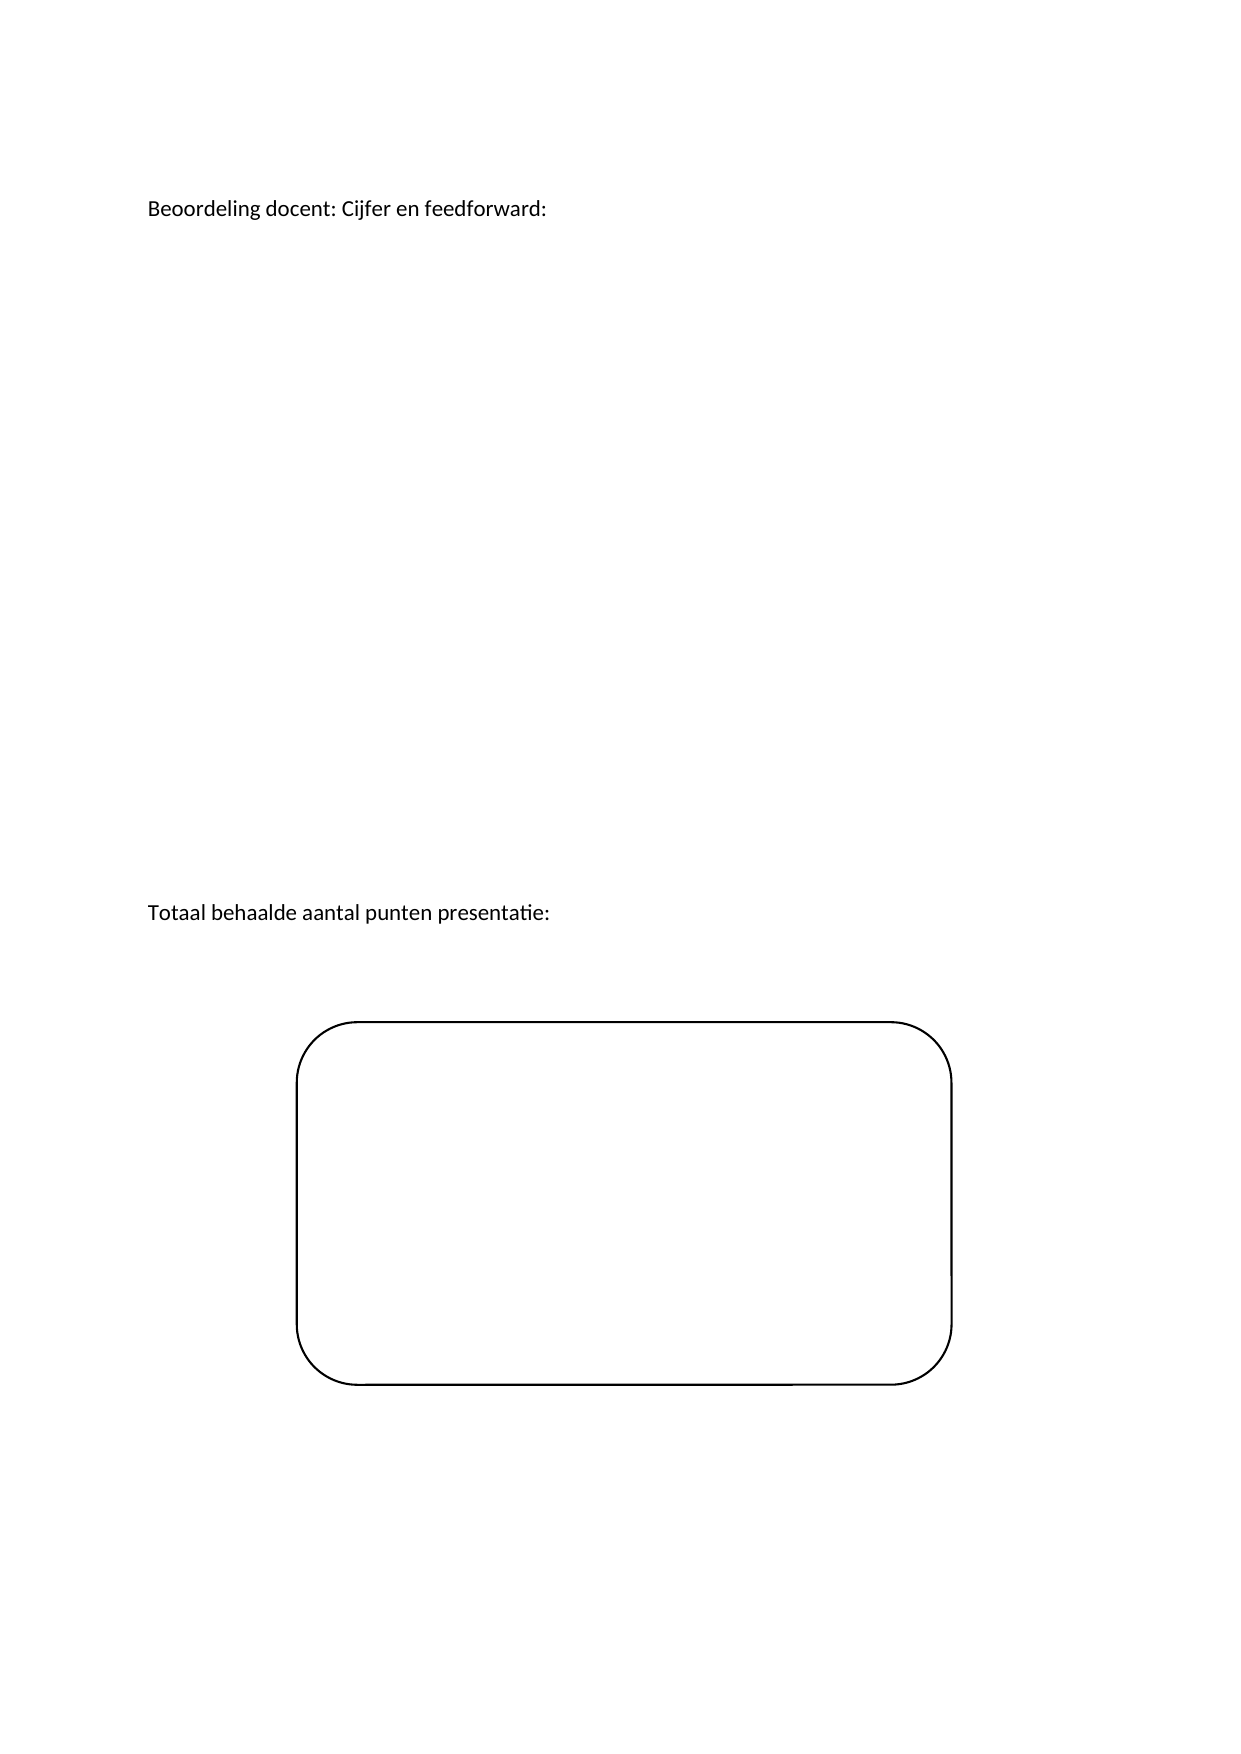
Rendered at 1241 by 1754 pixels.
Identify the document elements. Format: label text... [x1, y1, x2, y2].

text Beoordeling docent: Cijfer en feedforward: [148, 194, 1093, 222]
text Totaal behaalde aantal punten presentatie: [148, 898, 1093, 926]
